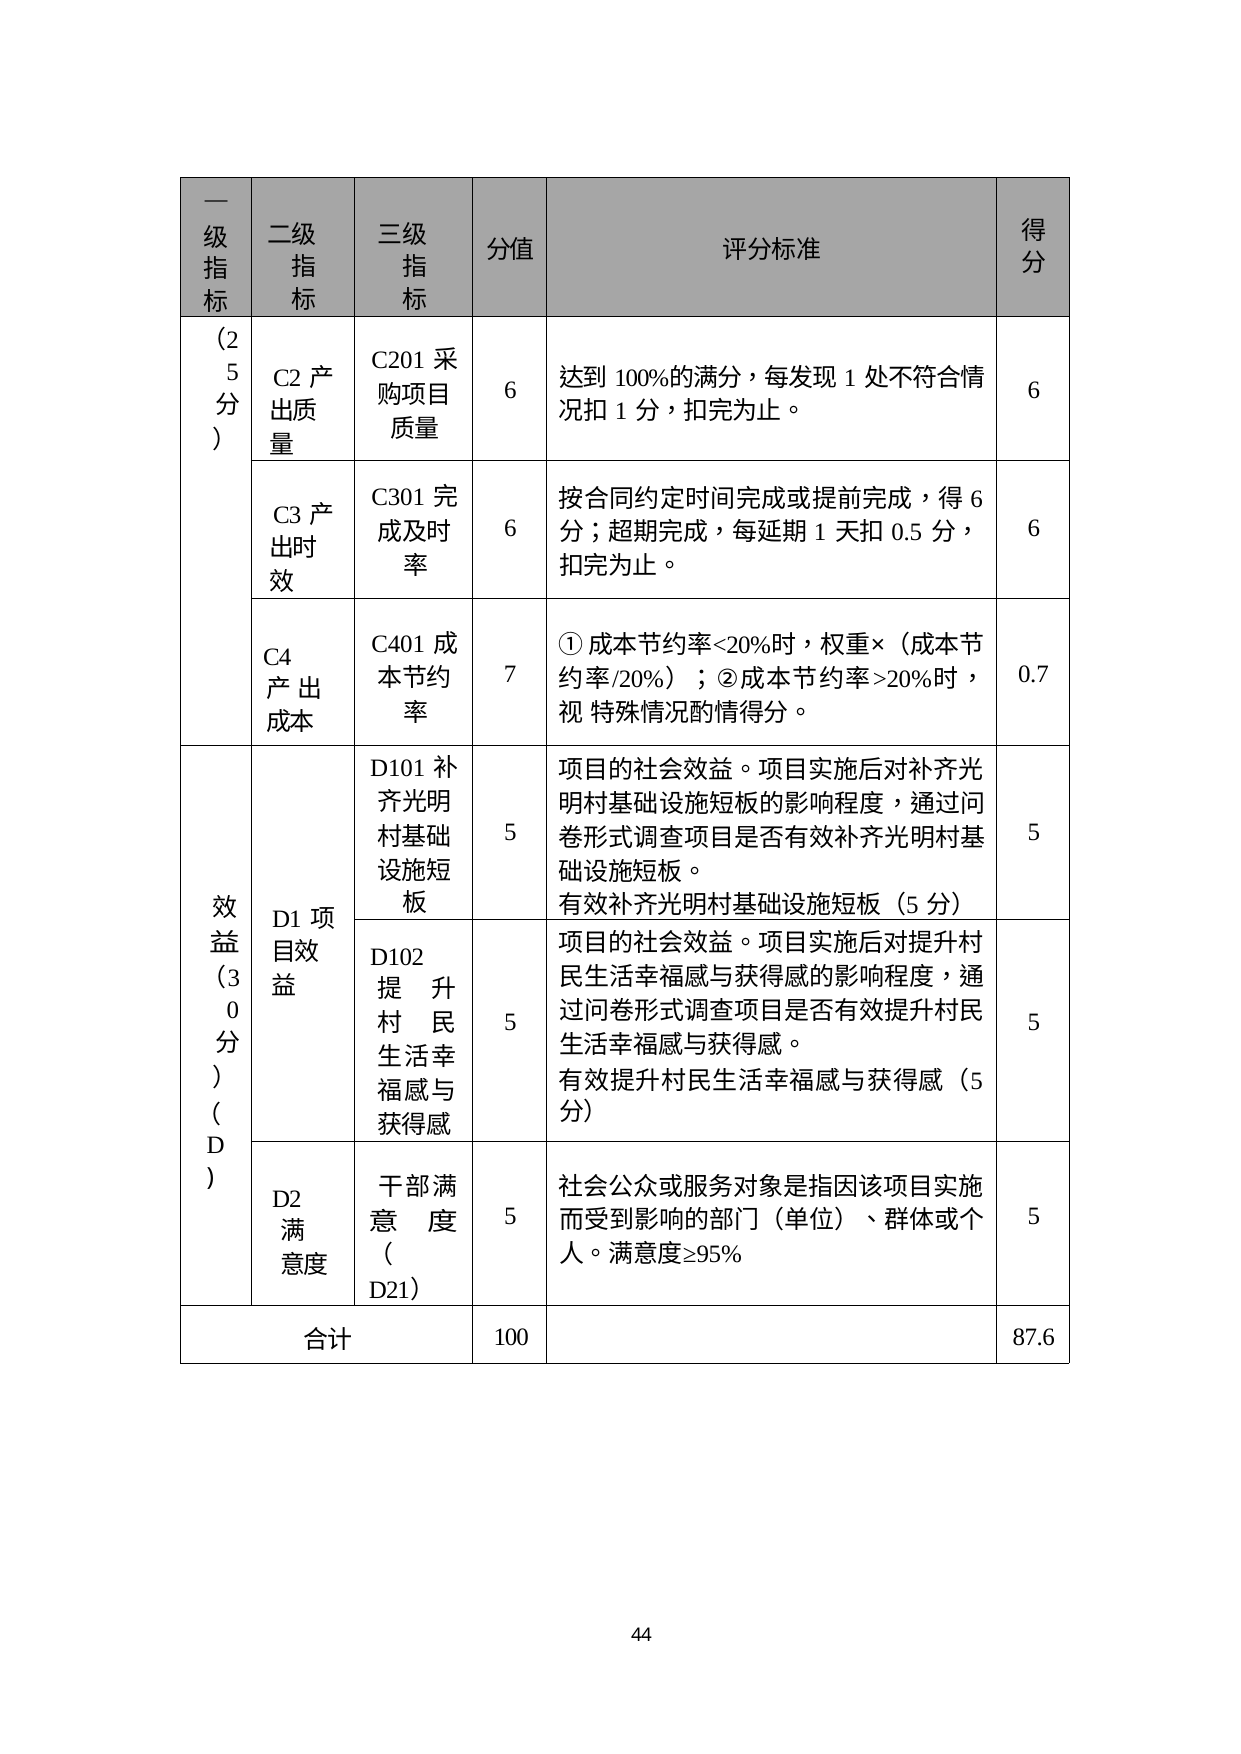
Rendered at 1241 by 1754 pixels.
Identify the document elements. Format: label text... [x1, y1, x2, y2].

table_cell 100 [473, 1306, 546, 1363]
table_cell 5 [473, 1142, 546, 1305]
table_cell [547, 1306, 996, 1363]
table_cell D1 项 目效益 [252, 746, 354, 1141]
table_cell 按合同约定时间完成或提前完成，得 6 分；超期完成，每延期 1 天扣 0.5 分， 扣完为止。 [547, 461, 996, 597]
table_cell （2 5 分） [181, 317, 251, 745]
table_cell 7 [473, 599, 546, 745]
table_header 分值 [473, 178, 546, 316]
table_cell D102 提 升村民 生活幸 福感与 获得感 [355, 920, 472, 1141]
table_cell C301 完 成及时 率 [355, 461, 472, 597]
table_header 一 级 指 标 [181, 178, 251, 316]
table_cell 6 [997, 461, 1069, 597]
table_cell D101 补 齐光明 村基础 设施短 板 [355, 746, 472, 919]
table_cell C201 采 购项目 质量 [355, 317, 472, 460]
table_cell 6 [473, 461, 546, 597]
table_cell C4 产 出成本 [252, 599, 354, 745]
table_cell 5 [473, 746, 546, 919]
table_cell 0.7 [997, 599, 1069, 745]
table_header 三级指 标 [355, 178, 472, 316]
table_cell 87.6 [997, 1306, 1069, 1363]
table_cell C401 成 本节约 率 [355, 599, 472, 745]
table_cell C3 产 出时效 [252, 461, 354, 597]
table_cell C2 产 出质量 [252, 317, 354, 460]
table_cell 项目的社会效益。项目实施后对补齐光 明村基础设施短板的影响程度，通过问 卷形式调查项目是否有效补齐光明村基 础设施短板。 有效补齐光明村基础设施短板（5 分） [547, 746, 996, 919]
table_header 评分标准 [547, 178, 996, 316]
table_cell 6 [997, 317, 1069, 460]
table_header 二级指 标 [252, 178, 354, 316]
table_header 得 分 [997, 178, 1069, 316]
table_cell ①成本节约率<20%时，权重×（成本节 约率/20%）；②成本节约率>20%时，视 特殊情况酌情得分。 [547, 599, 996, 745]
table_cell D2 满 意度 [252, 1142, 354, 1305]
table_cell 6 [473, 317, 546, 460]
table_cell 干部满 意度 （D21） [355, 1142, 472, 1305]
table_cell 项目的社会效益。项目实施后对提升村 民生活幸福感与获得感的影响程度，通 过问卷形式调查项目是否有效提升村民 生活幸福感与获得感。 有效提升村民生活幸福感与获得感（5 分） [547, 920, 996, 1141]
table_cell 5 [997, 746, 1069, 919]
table_cell 5 [997, 920, 1069, 1141]
table_cell 达到 100%的满分，每发现 1 处不符合情 况扣 1 分，扣完为止。 [547, 317, 996, 460]
table_cell 5 [997, 1142, 1069, 1305]
table_cell 效 益 （3 0 分） （D ) [181, 746, 251, 1305]
table_cell 社会公众或服务对象是指因该项目实施 而受到影响的部门（单位）、群体或个 人。满意度≥95% [547, 1142, 996, 1305]
table_cell 5 [473, 920, 546, 1141]
table_cell 合计 [181, 1306, 472, 1363]
